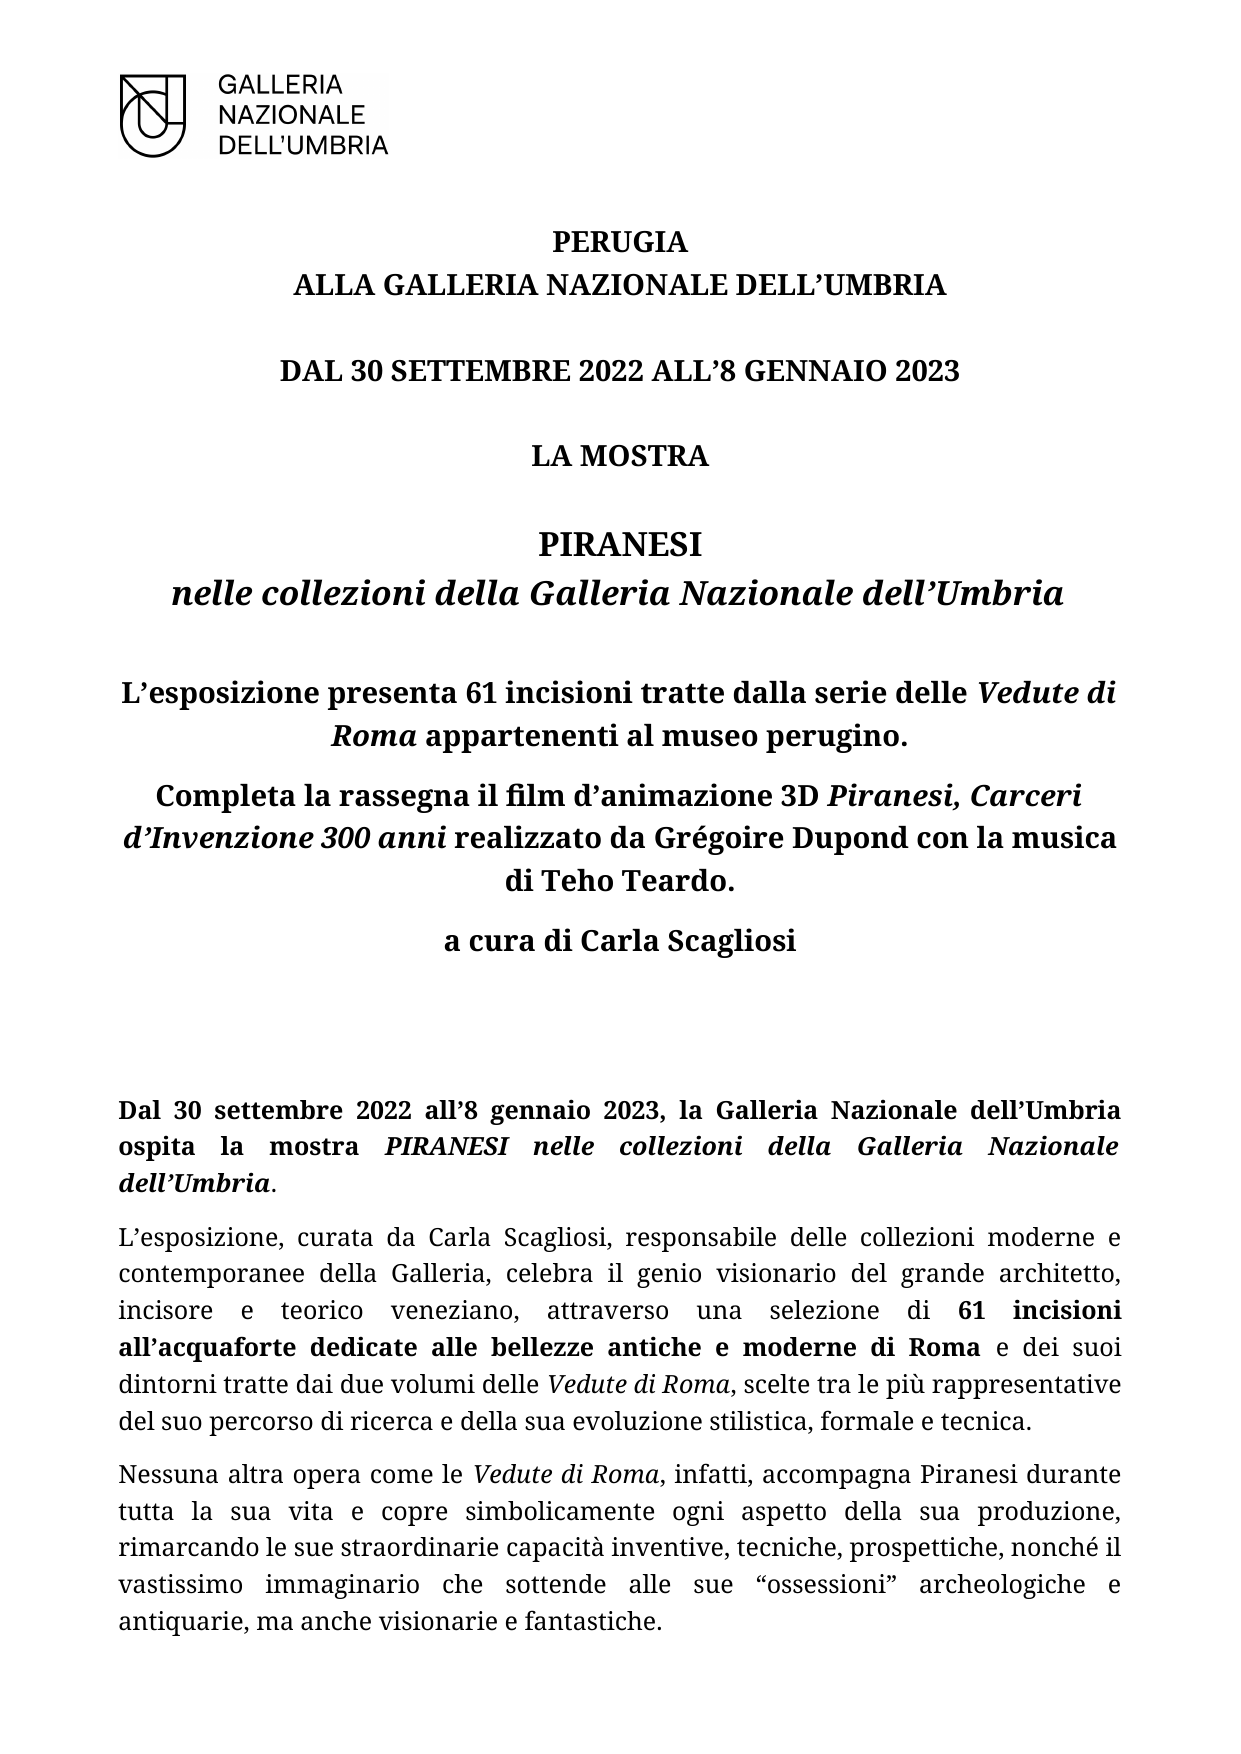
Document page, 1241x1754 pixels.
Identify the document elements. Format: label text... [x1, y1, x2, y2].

text a cura di Carla Scagliosi [118, 920, 1122, 959]
text L’esposizione, curata da Carla Scagliosi, responsabile delle collezioni moderne e contemporanee della Galleria, celebra il genio visionario del grande architetto, incisore e teorico veneziano, attraverso una selezione di 61 incisioni all’acquaforte dedicate alle bellezze antiche e moderne di Roma e dei suoi dintorni tratte dai due volumi delle Vedute di Roma, scelte tra le più rappresentative del suo percorso di ricerca e della sua evoluzione stilistica, formale e tecnica. [118, 1219, 1122, 1437]
text Nessuna altra opera come le Vedute di Roma, infatti, accompagna Piranesi durante tutta la sua vita e copre simbolicamente ogni aspetto della sua produzione, rimarcando le sue straordinarie capacità inventive, tecniche, prospettiche, nonché il vastissimo immaginario che sottende alle sue “ossessioni” archeologiche e antiquarie, ma anche visionarie e fantastiche. [118, 1457, 1122, 1638]
picture [118, 73, 389, 159]
text Completa la rassegna il film d’animazione 3D Piranesi, Carceri d’Invenzione 300 anni realizzato da Grégoire Dupond con la musica di Teho Teardo. [118, 775, 1122, 900]
text Piranesi [118, 521, 1122, 567]
text L’esposizione presenta 61 incisioni tratte dalla serie delle Vedute di Roma appartenenti al museo perugino. [118, 672, 1122, 755]
text Dal 30 settembre 2022 all’8 gennaio 2023, la Galleria Nazionale dell’Umbria ospita la mostra PIRANESI nelle collezioni della Galleria Nazionale dell’Umbria. [118, 1092, 1122, 1200]
text ALLA GALLERIA NAZIONALE DELL’UMBRIA [118, 264, 1122, 304]
text LA MOSTRA [118, 436, 1122, 475]
text PERUGIA [118, 221, 1122, 261]
text nelle collezioni della Galleria Nazionale dell’Umbria [118, 570, 1122, 616]
text DAL 30 SETTEMBRE 2022 ALL’8 GENNAIO 2023 [118, 350, 1122, 389]
